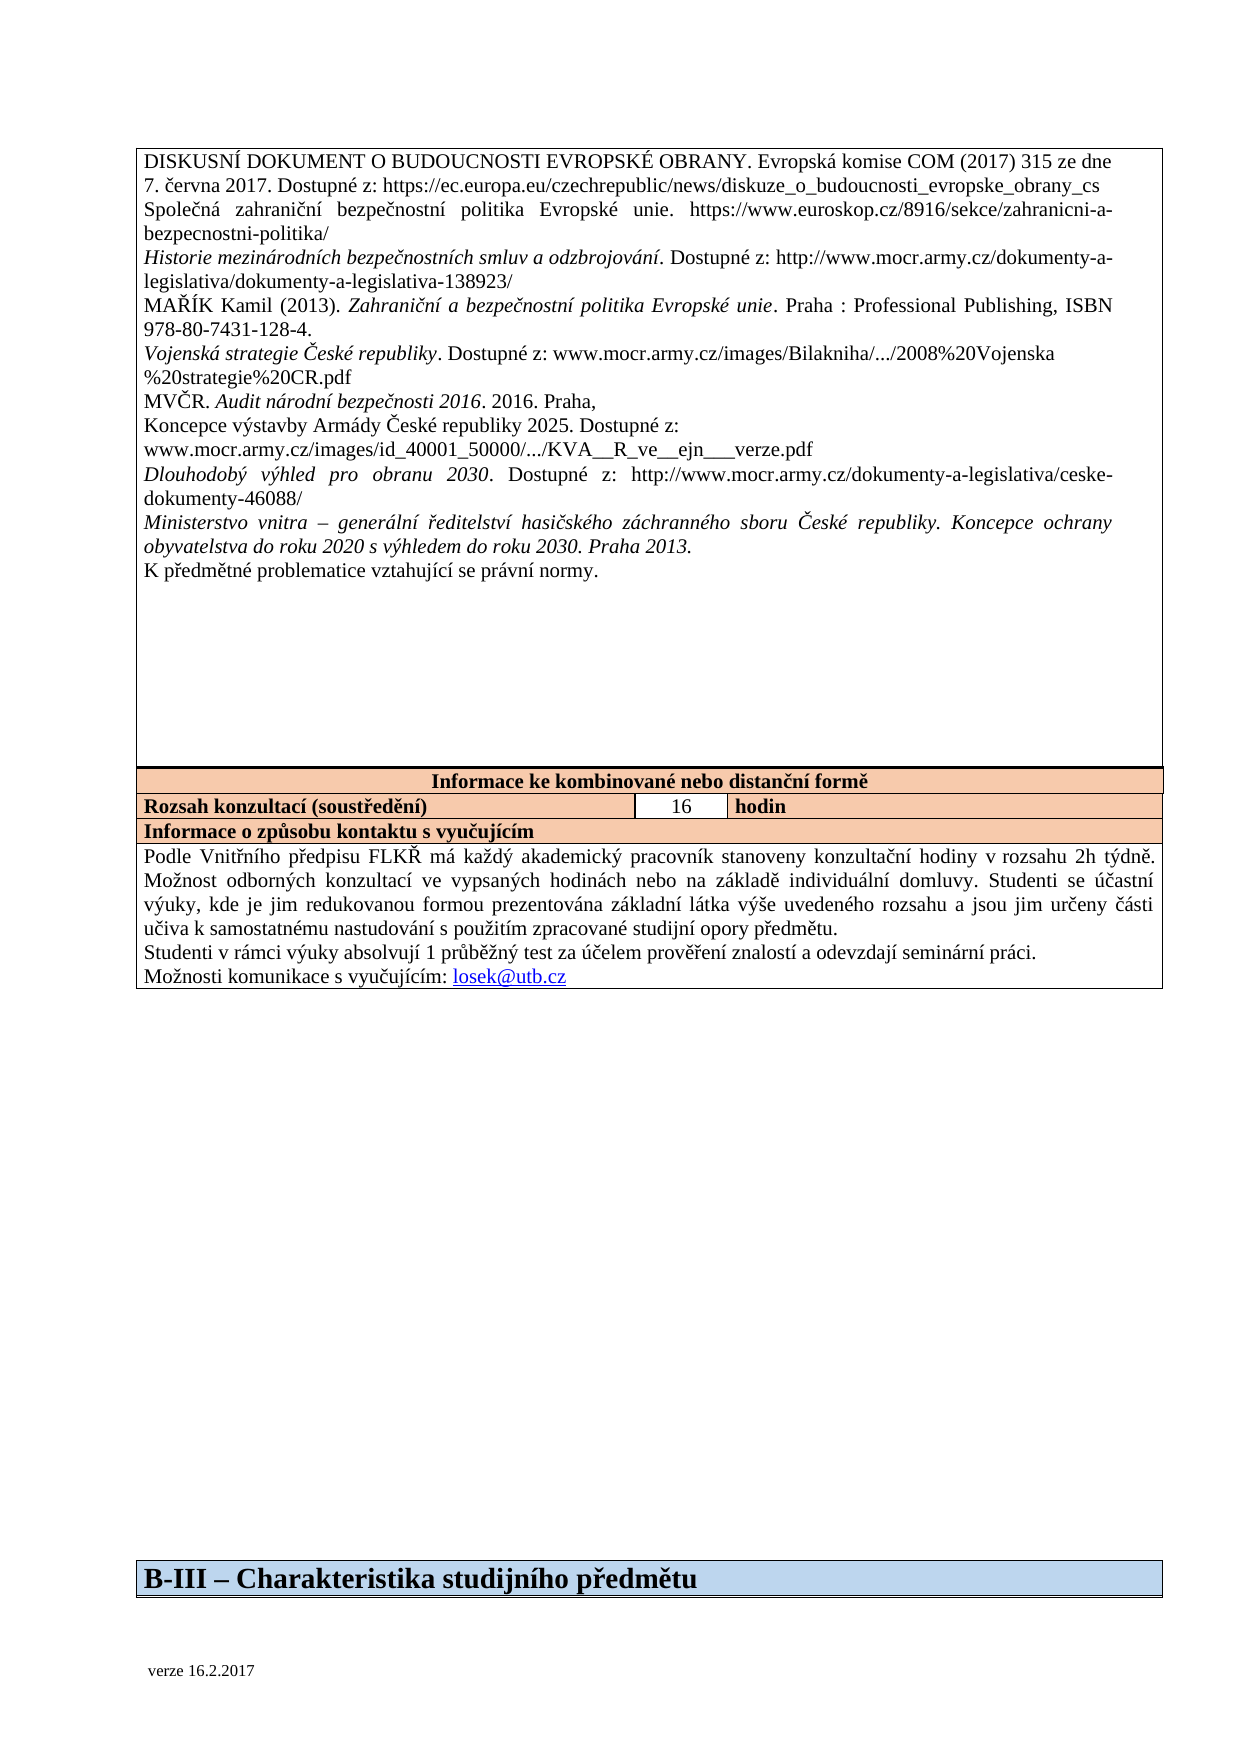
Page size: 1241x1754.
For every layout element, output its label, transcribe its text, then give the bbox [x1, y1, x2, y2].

table_cell Rozsah konzultací (soustředění) [137, 794, 634, 818]
table_header B-III – Charakteristika studijního předmětu [137, 1561, 1162, 1595]
table_cell Informace o způsobu kontaktu s vyučujícím [137, 819, 1162, 843]
table_cell Informace ke kombinované nebo distanční formě [137, 769, 1163, 793]
table_cell 16 [636, 794, 727, 818]
table_cell hodin [728, 794, 1162, 818]
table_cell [137, 149, 1162, 766]
table_cell Podle Vnitřního předpisu FLKŘ má každý akademický pracovník stanoveny konzultační hodiny v rozsahu 2h týdně. Možnost odborných konzultací ve vypsaných hodinách nebo na základě individuální domluvy. Studenti se účastní výuky, kde je jim redukovanou formou prezentována základní látka výše uvedeného rozsahu a jsou jim určeny části učiva k samostatnému nastudování s použitím zpracované studijní opory předmětu. Studenti v rámci výuky absolvují 1 průběžný test za účelem prověření znalostí a odevzdají seminární práci. Možnosti komunikace s vyučujícím: losek@utb.cz [137, 844, 1162, 988]
